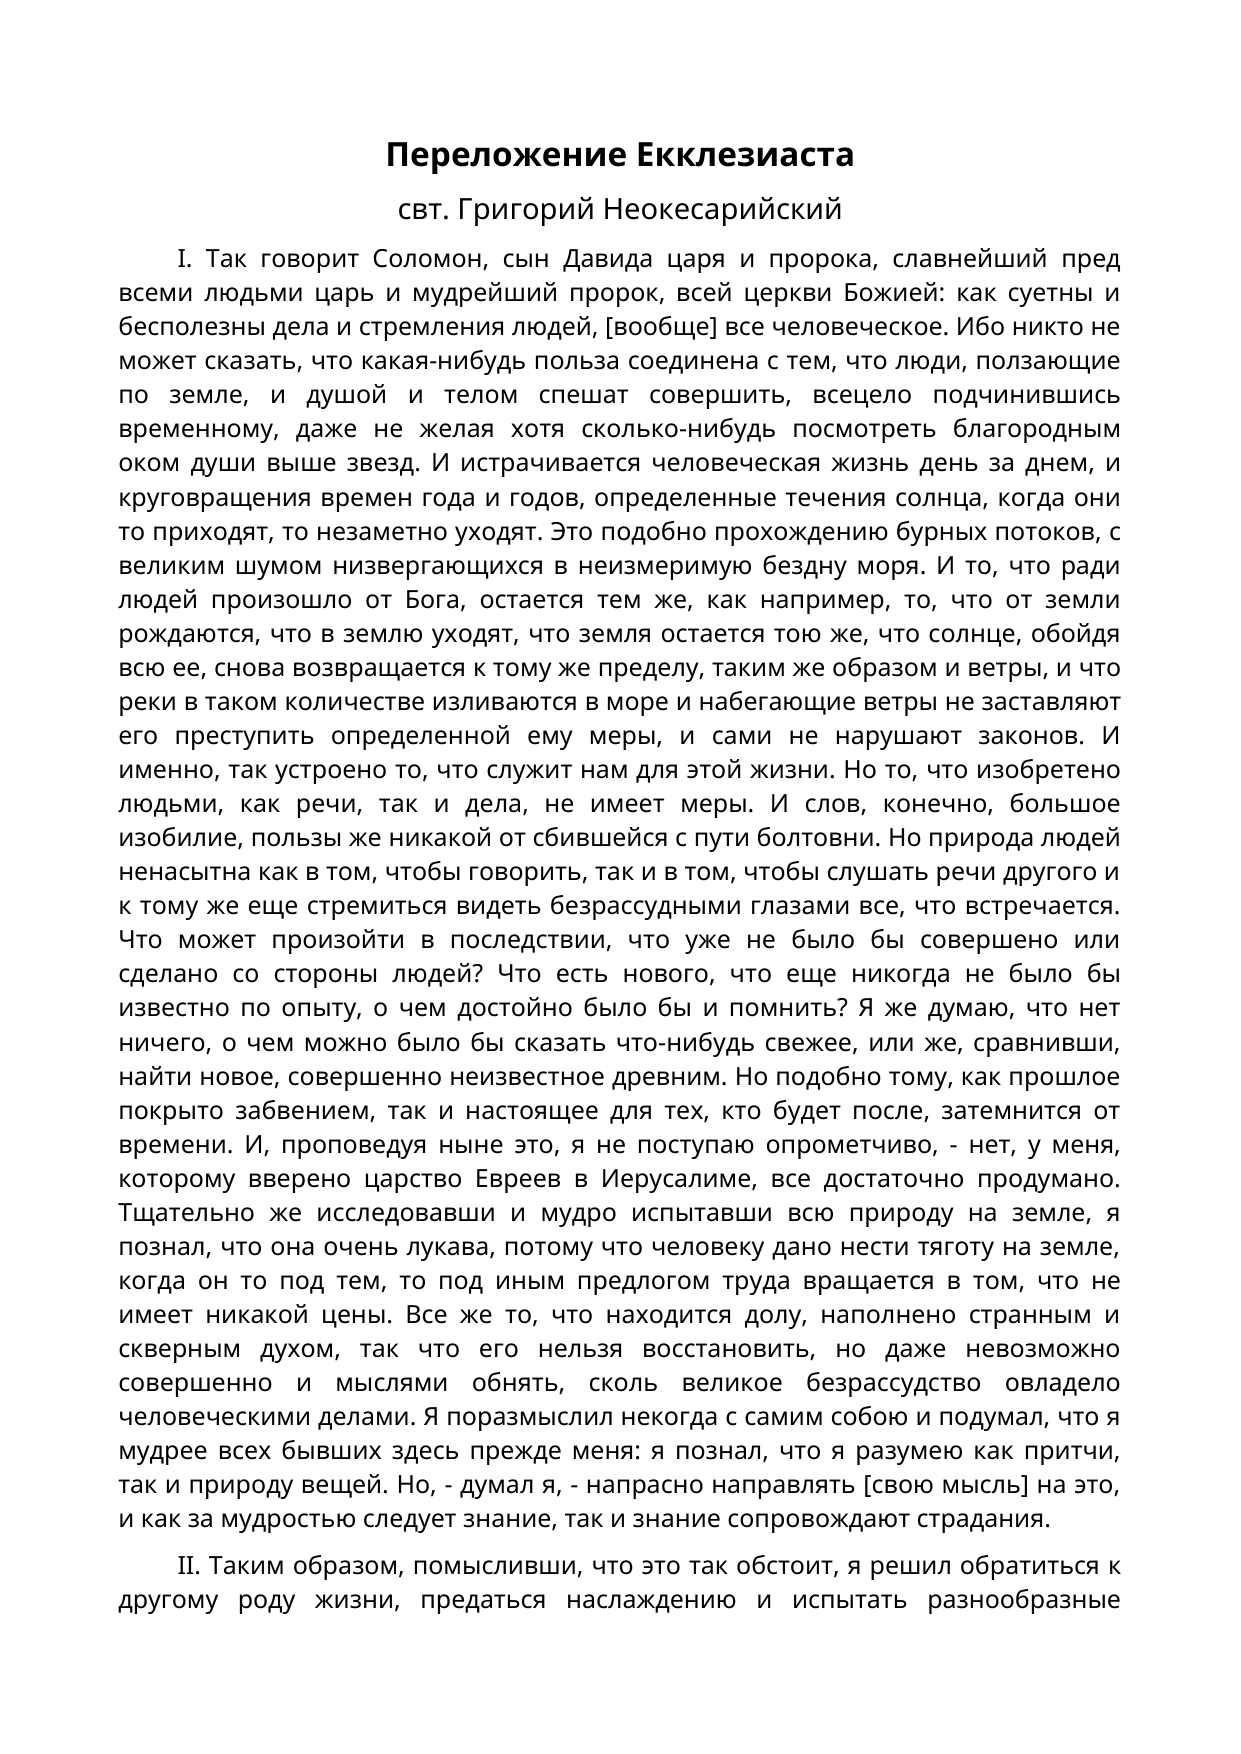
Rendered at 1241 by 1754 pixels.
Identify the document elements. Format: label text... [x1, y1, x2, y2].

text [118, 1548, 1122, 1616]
text I. Так говорит Соломон, сын Давида царя и пророка, славнейший пред всеми людьми царь и мудрейший пророк, всей церкви Божией: как суетны и бесполезны дела и стремления людей, [вообще] все человеческое. Ибо никто не может сказать, что какая-нибудь польза соединена с тем, что люди, ползающие по земле, и душой и телом спешат совершить, всецело подчинившись временному, даже не желая хотя сколько-нибудь посмотреть благородным оком души выше звезд. И истрачивается человеческая жизнь день за днем, и круговращения времен года и годов, определенные течения солнца, когда они то приходят, то незаметно уходят. Это подобно прохождению бурных потоков, с великим шумом низвергающихся в неизмеримую бездну моря. И то, что ради людей произошло от Бога, остается тем же, как например, то, что от земли рождаются, что в землю уходят, что земля остается тою же, что солнце, обойдя всю ее, снова возвращается к тому же пределу, таким же образом и ветры, и что реки в таком количестве изливаются в море и набегающие ветры не заставляют его преступить определенной ему меры, и сами не нарушают законов. И именно, так устроено то, что служит нам для этой жизни. Но то, что изобретено людьми, как речи, так и дела, не имеет меры. И слов, конечно, большое изобилие, пользы же никакой от сбившейся с пути болтовни. Но природа людей ненасытна как в том, чтобы говорить, так и в том, чтобы слушать речи другого и к тому же еще стремиться видеть безрассудными глазами все, что встречается. Что может произойти в последствии, что уже не было бы совершено или сделано со стороны людей? Что есть нового, что еще никогда не было бы известно по опыту, о чем достойно было бы и помнить? Я же думаю, что нет ничего, о чем можно было бы сказать что-нибудь свежее, или же, сравнивши, найти новое, совершенно неизвестное древним. Но подобно тому, как прошлое покрыто забвением, так и настоящее для тех, кто будет после, затемнится от времени. И, проповедуя ныне это, я не поступаю опрометчиво, - нет, у меня, которому вверено царство Евреев в Иерусалиме, все достаточно продумано. Тщательно же исследовавши и мудро испытавши всю природу на земле, я познал, что она очень лукава, потому что человеку дано нести тяготу на земле, когда он то под тем, то под иным предлогом труда вращается в том, что не имеет никакой цены. Все же то, что находится долу, наполнено странным и скверным духом, так что его нельзя восстановить, но даже невозможно совершенно и мыслями обнять, сколь великое безрассудство овладело человеческими делами. Я поразмыслил некогда с самим собою и подумал, что я мудрее всех бывших здесь прежде меня: я познал, что я разумею как притчи, так и природу вещей. Но, - думал я, - напрасно направлять [свою мысль] на это, и как за мудростью следует знание, так и знание сопровождают страдания. [118, 241, 1122, 1535]
text свт. Григорий Неокесарийский [118, 188, 1122, 228]
text Переложение Екклезиаста [118, 131, 1122, 176]
